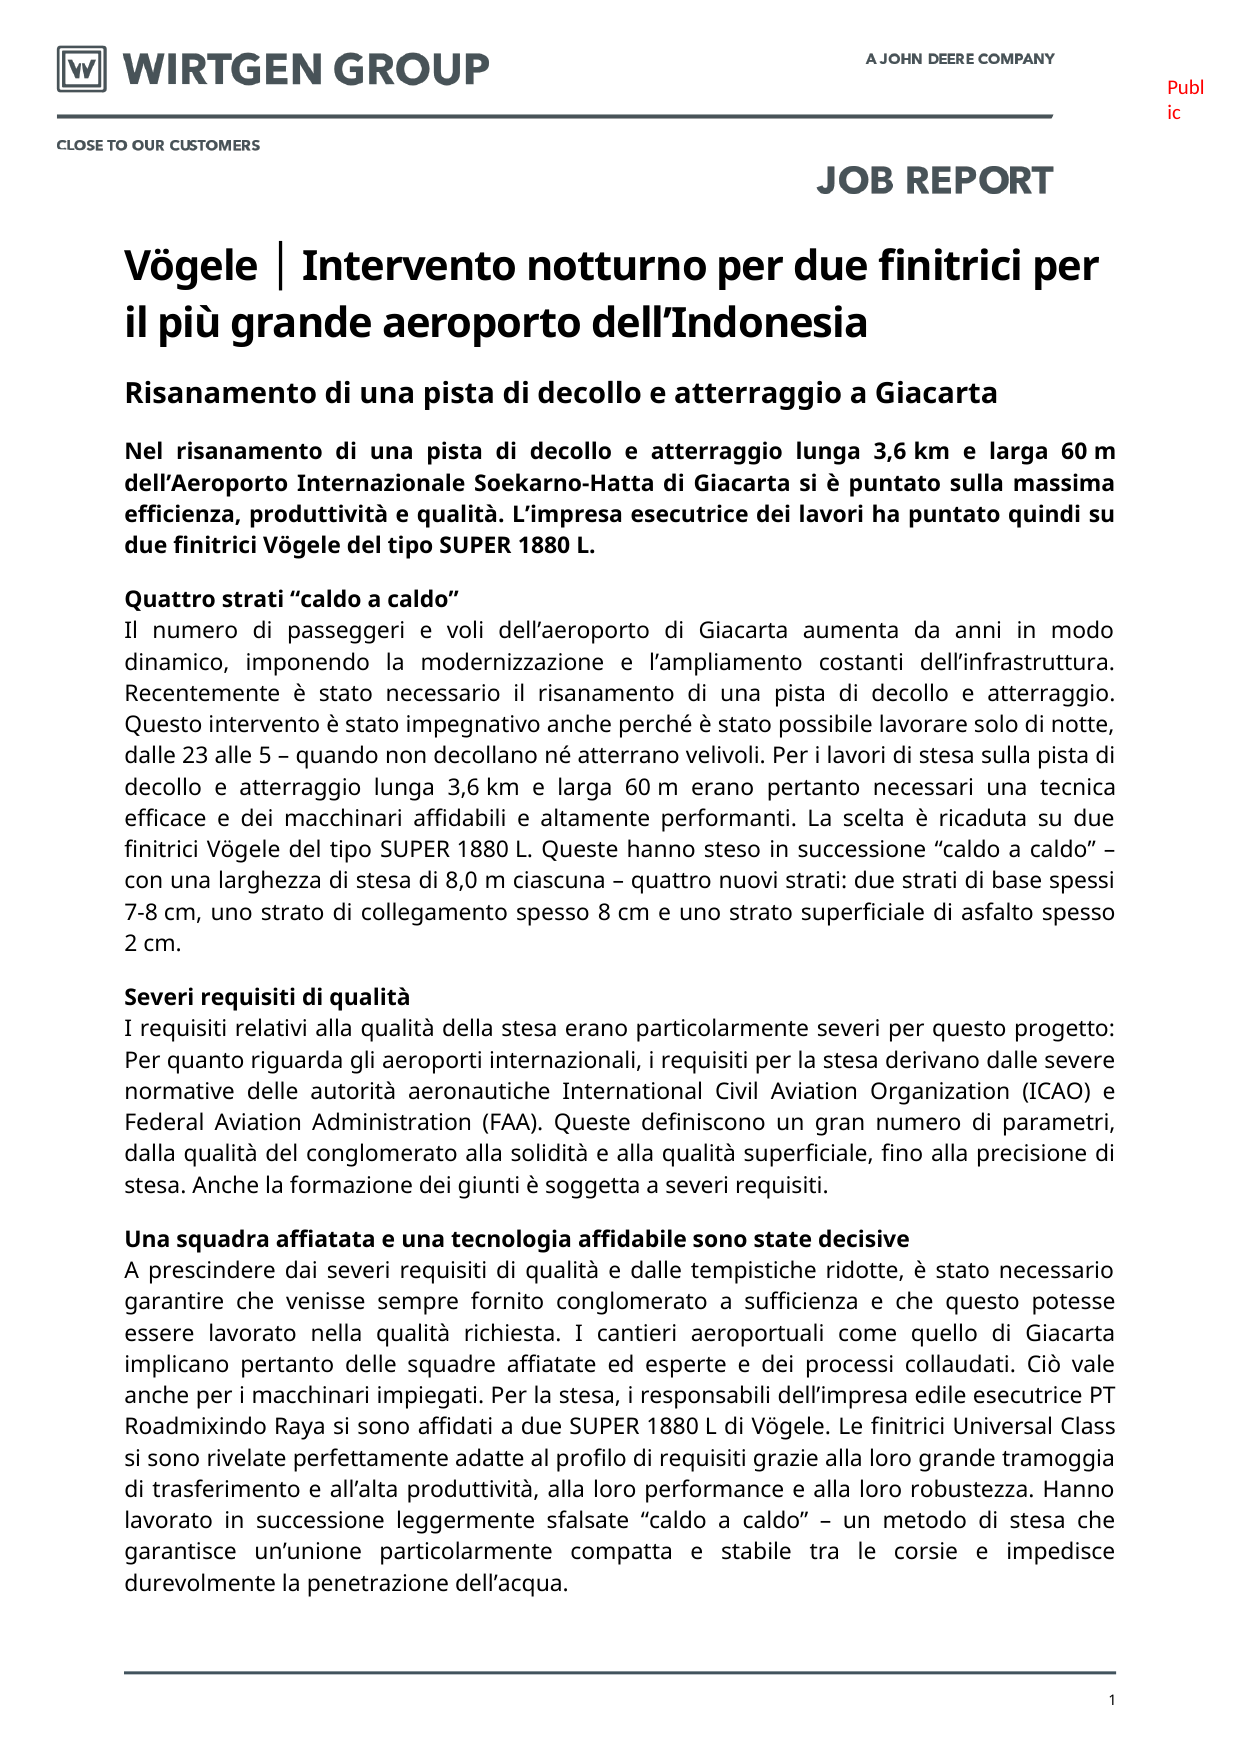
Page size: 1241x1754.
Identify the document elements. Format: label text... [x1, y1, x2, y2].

text Il numero di passeggeri e voli dell’aeroporto di Giacarta aumenta da anni in modo dinamico, imponendo la modernizzazione e l’ampliamento costanti dell’infrastruttura. Recentemente è stato necessario il risanamento di una pista di decollo e atterraggio. Questo intervento è stato impegnativo anche perché è stato possibile lavorare solo di notte, dalle 23 alle 5 – quando non decollano né atterrano velivoli. Per i lavori di stesa sulla pista di decollo e atterraggio lunga 3,6 km e larga 60 m erano pertanto necessari una tecnica efficace e dei macchinari affidabili e altamente performanti. La scelta è ricaduta su due finitrici Vögele del tipo SUPER 1880 L. Queste hanno steso in successione “caldo a caldo” – con una larghezza di stesa di 8,0 m ciascuna – quattro nuovi strati: due strati di base spessi 7-8 cm, uno strato di collegamento spesso 8 cm e uno strato superficiale di asfalto spesso 2 cm. [124, 614, 1116, 958]
text Quattro strati “caldo a caldo” [124, 583, 1116, 614]
text Una squadra affiatata e una tecnologia affidabile sono state decisive [124, 1223, 1116, 1254]
text Nel risanamento di una pista di decollo e atterraggio lunga 3,6 km e larga 60 m dell’Aeroporto Internazionale Soekarno-Hatta di Giacarta si è puntato sulla massima efficienza, produttività e qualità. L’impresa esecutrice dei lavori ha puntato quindi su due finitrici Vögele del tipo SUPER 1880 L. [124, 435, 1116, 560]
picture [53, 45, 1062, 196]
text Vögele │ Intervento notturno per due finitrici per il più grande aeroporto dell’Indonesia [124, 236, 1116, 350]
text Risanamento di una pista di decollo e atterraggio a Giacarta [124, 373, 1116, 412]
text I requisiti relativi alla qualità della stesa erano particolarmente severi per questo progetto: Per quanto riguarda gli aeroporti internazionali, i requisiti per la stesa derivano dalle severe normative delle autorità aeronautiche International Civil Aviation Organization (ICAO) e Federal Aviation Administration (FAA). Queste definiscono un gran numero di parametri, dalla qualità del conglomerato alla solidità e alla qualità superficiale, fino alla precisione di stesa. Anche la formazione dei giunti è soggetta a severi requisiti. [124, 1012, 1116, 1200]
text Severi requisiti di qualità [124, 981, 1116, 1012]
text A prescindere dai severi requisiti di qualità e dalle tempistiche ridotte, è stato necessario garantire che venisse sempre fornito conglomerato a sufficienza e che questo potesse essere lavorato nella qualità richiesta. I cantieri aeroportuali come quello di Giacarta implicano pertanto delle squadre affiatate ed esperte e dei processi collaudati. Ciò vale anche per i macchinari impiegati. Per la stesa, i responsabili dell’impresa edile esecutrice PT Roadmixindo Raya si sono affidati a due SUPER 1880 L di Vögele. Le finitrici Universal Class si sono rivelate perfettamente adatte al profilo di requisiti grazie alla loro grande tramoggia di trasferimento e all’alta produttività, alla loro performance e alla loro robustezza. Hanno lavorato in successione leggermente sfalsate “caldo a caldo” – un metodo di stesa che garantisce un’unione particolarmente compatta e stabile tra le corsie e impedisce durevolmente la penetrazione dell’acqua. [124, 1254, 1116, 1598]
